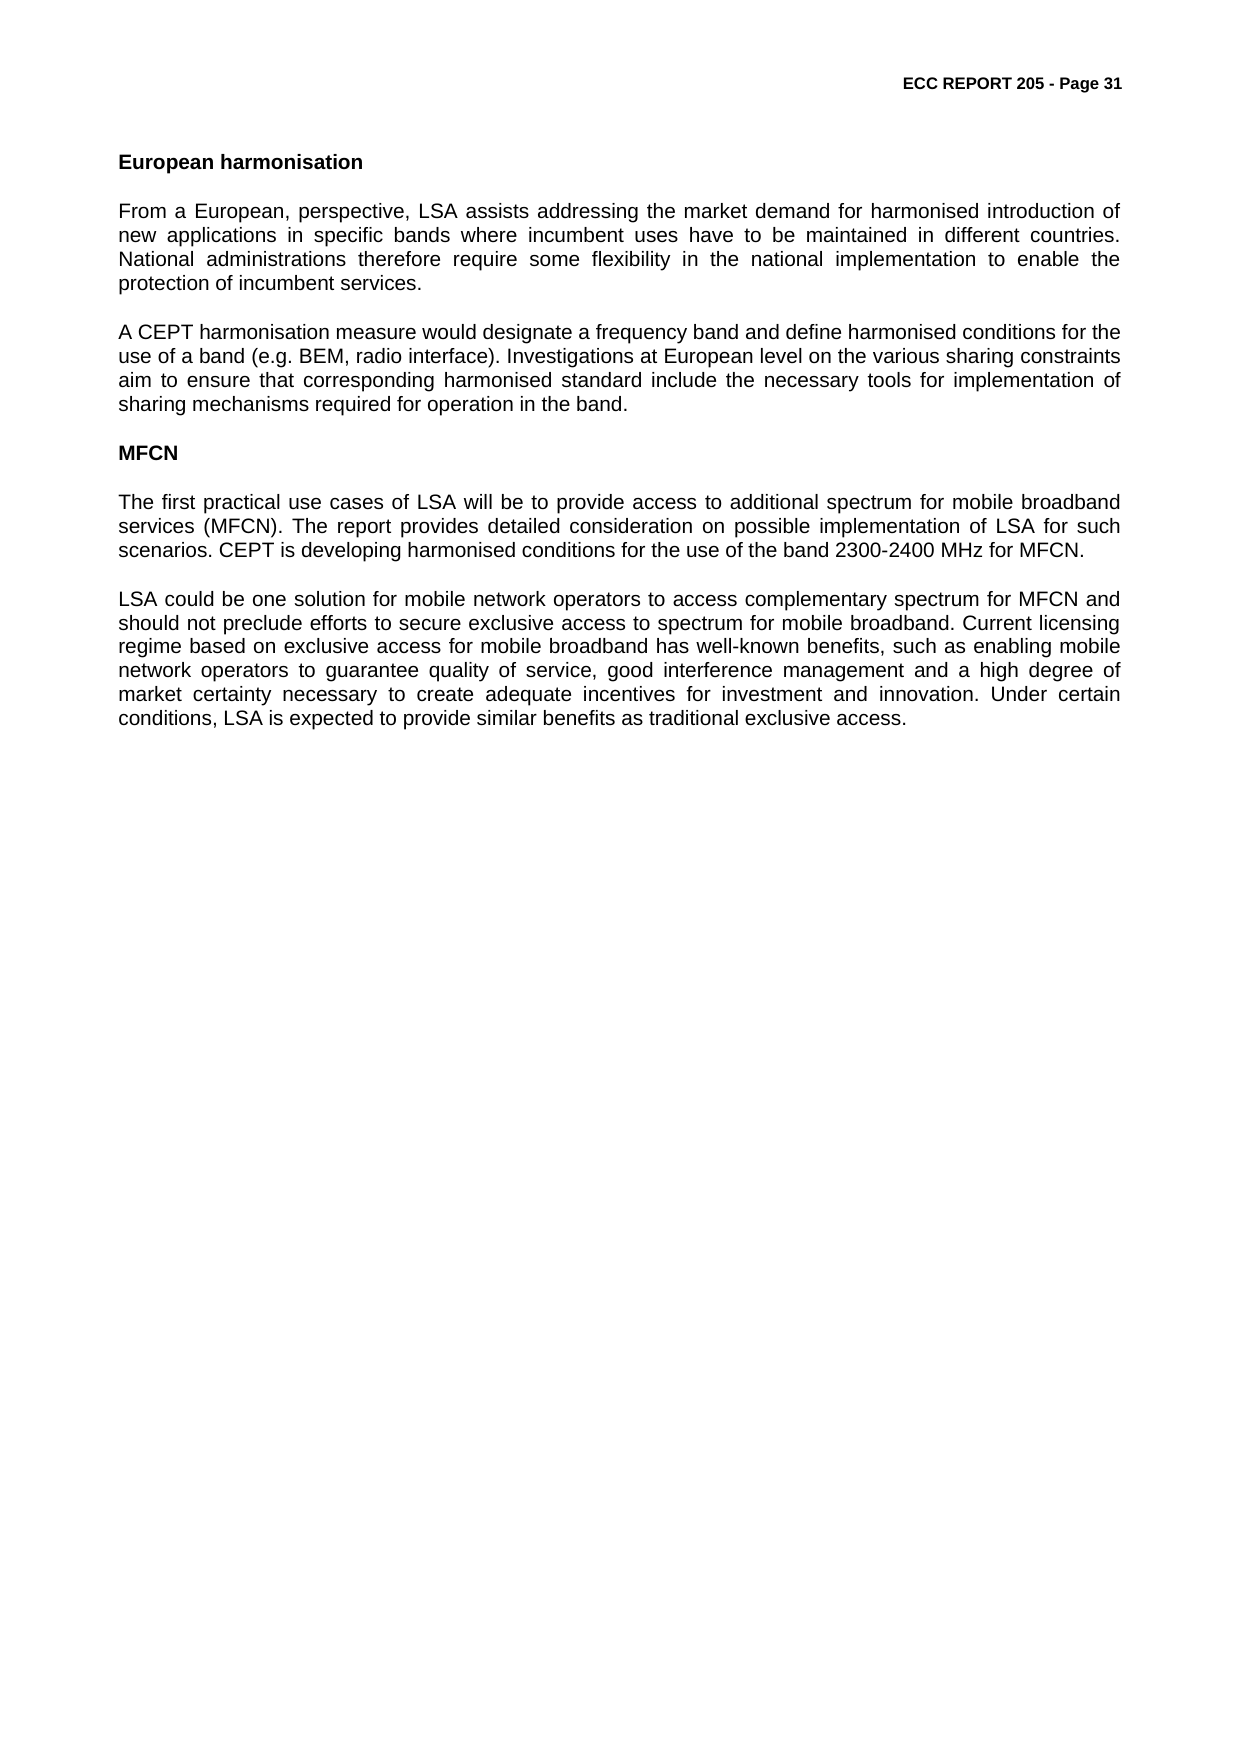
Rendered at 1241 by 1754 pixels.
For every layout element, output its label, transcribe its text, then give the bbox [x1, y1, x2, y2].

text LSA could be one solution for mobile network operators to access complementary spectrum for MFCN and should not preclude efforts to secure exclusive access to spectrum for mobile broadband. Current licensing regime based on exclusive access for mobile broadband has well-known benefits, such as enabling mobile network operators to guarantee quality of service, good interference management and a high degree of market certainty necessary to create adequate incentives for investment and innovation. Under certain conditions, LSA is expected to provide similar benefits as traditional exclusive access. [118, 586, 1122, 730]
text The first practical use cases of LSA will be to provide access to additional spectrum for mobile broadband services (MFCN). The report provides detailed consideration on possible implementation of LSA for such scenarios. CEPT is developing harmonised conditions for the use of the band 2300-2400 MHz for MFCN. [118, 489, 1122, 561]
text From a European, perspective, LSA assists addressing the market demand for harmonised introduction of new applications in specific bands where incumbent uses have to be maintained in different countries. National administrations therefore require some flexibility in the national implementation to enable the protection of incumbent services. [118, 199, 1122, 295]
text MFCN [118, 441, 1122, 464]
text A CEPT harmonisation measure would designate a frequency band and define harmonised conditions for the use of a band (e.g. BEM, radio interface). Investigations at European level on the various sharing constraints aim to ensure that corresponding harmonised standard include the necessary tools for implementation of sharing mechanisms required for operation in the band. [118, 320, 1122, 416]
text European harmonisation [118, 150, 1122, 174]
